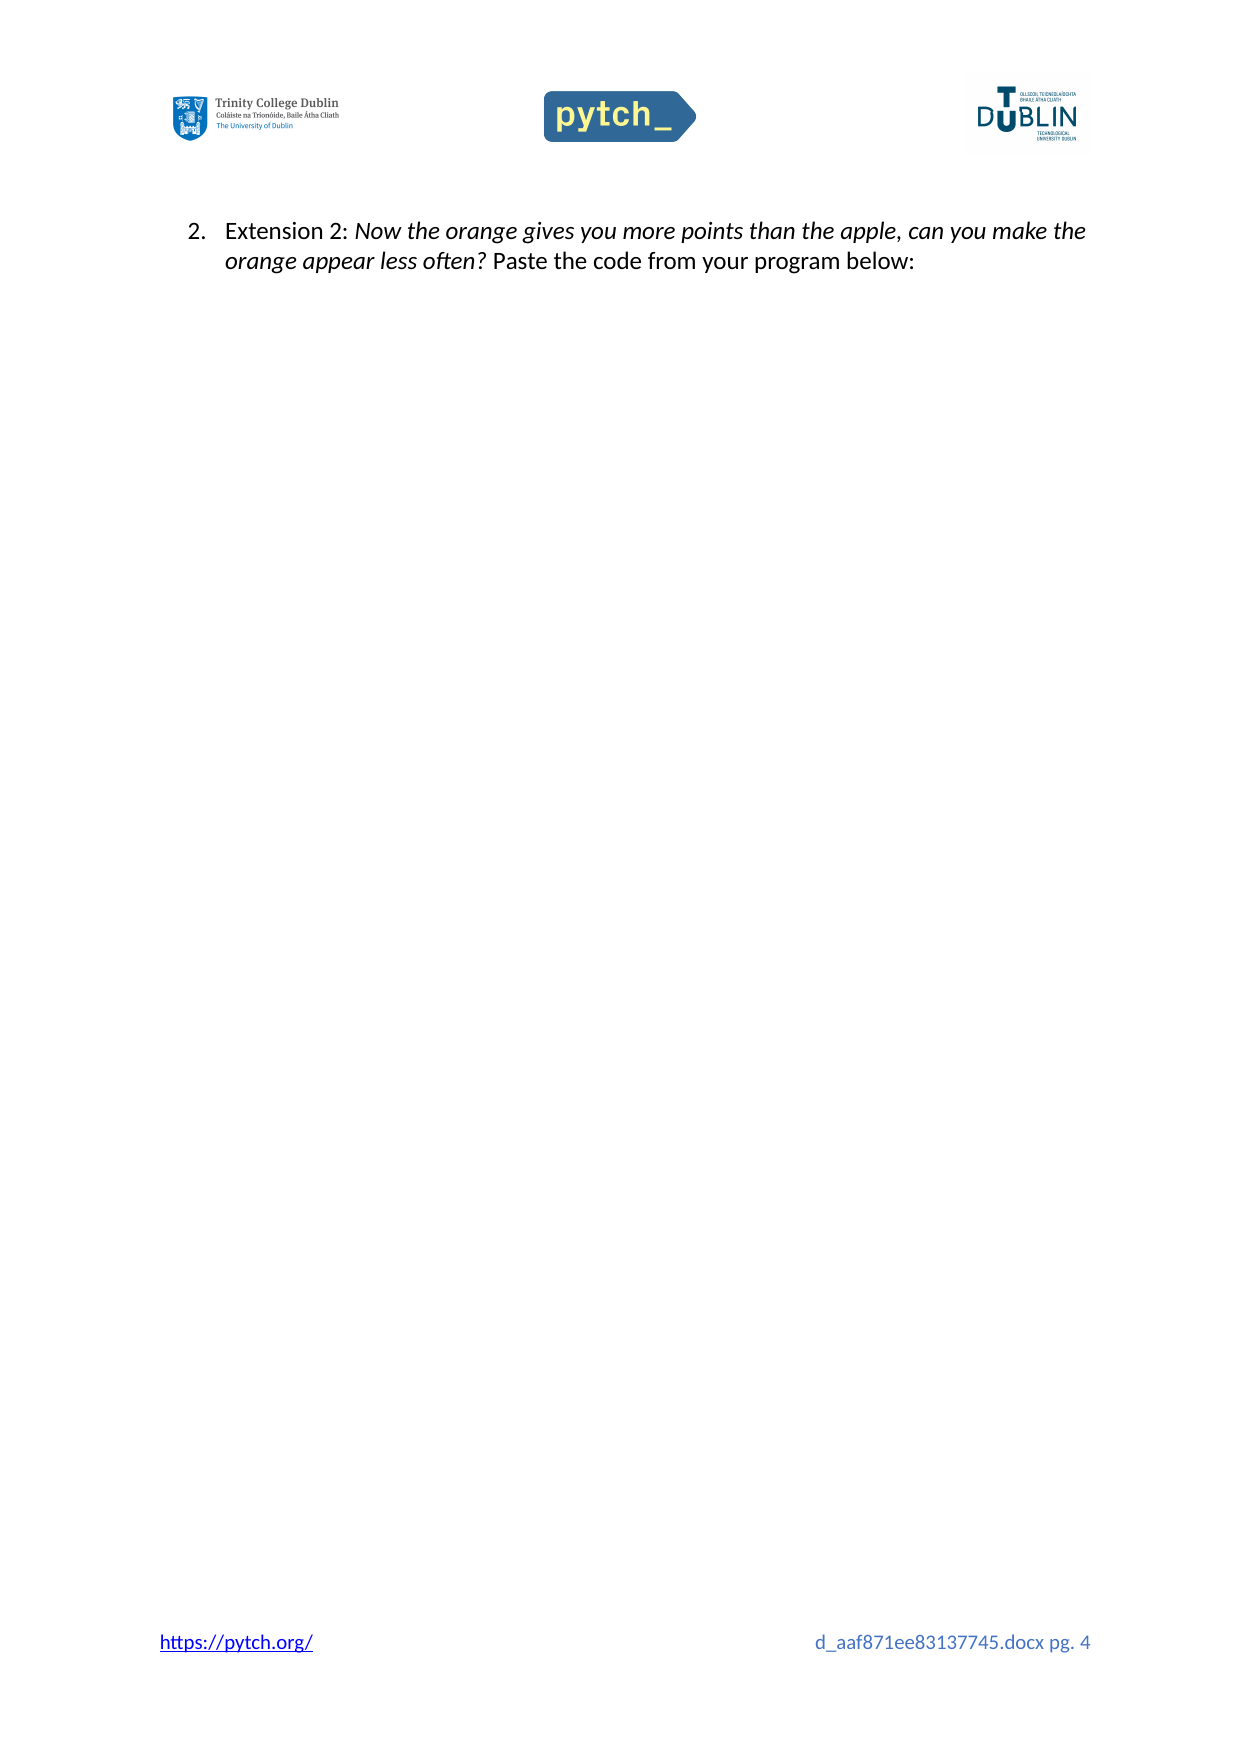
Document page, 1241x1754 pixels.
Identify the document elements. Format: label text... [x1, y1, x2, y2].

picture [150, 81, 362, 154]
picture [496, 78, 744, 154]
list Extension 2: Now the orange gives you more points than the apple, can you make the orange appear less often? Paste the code from your program below: [187, 215, 1090, 276]
picture [963, 73, 1091, 154]
